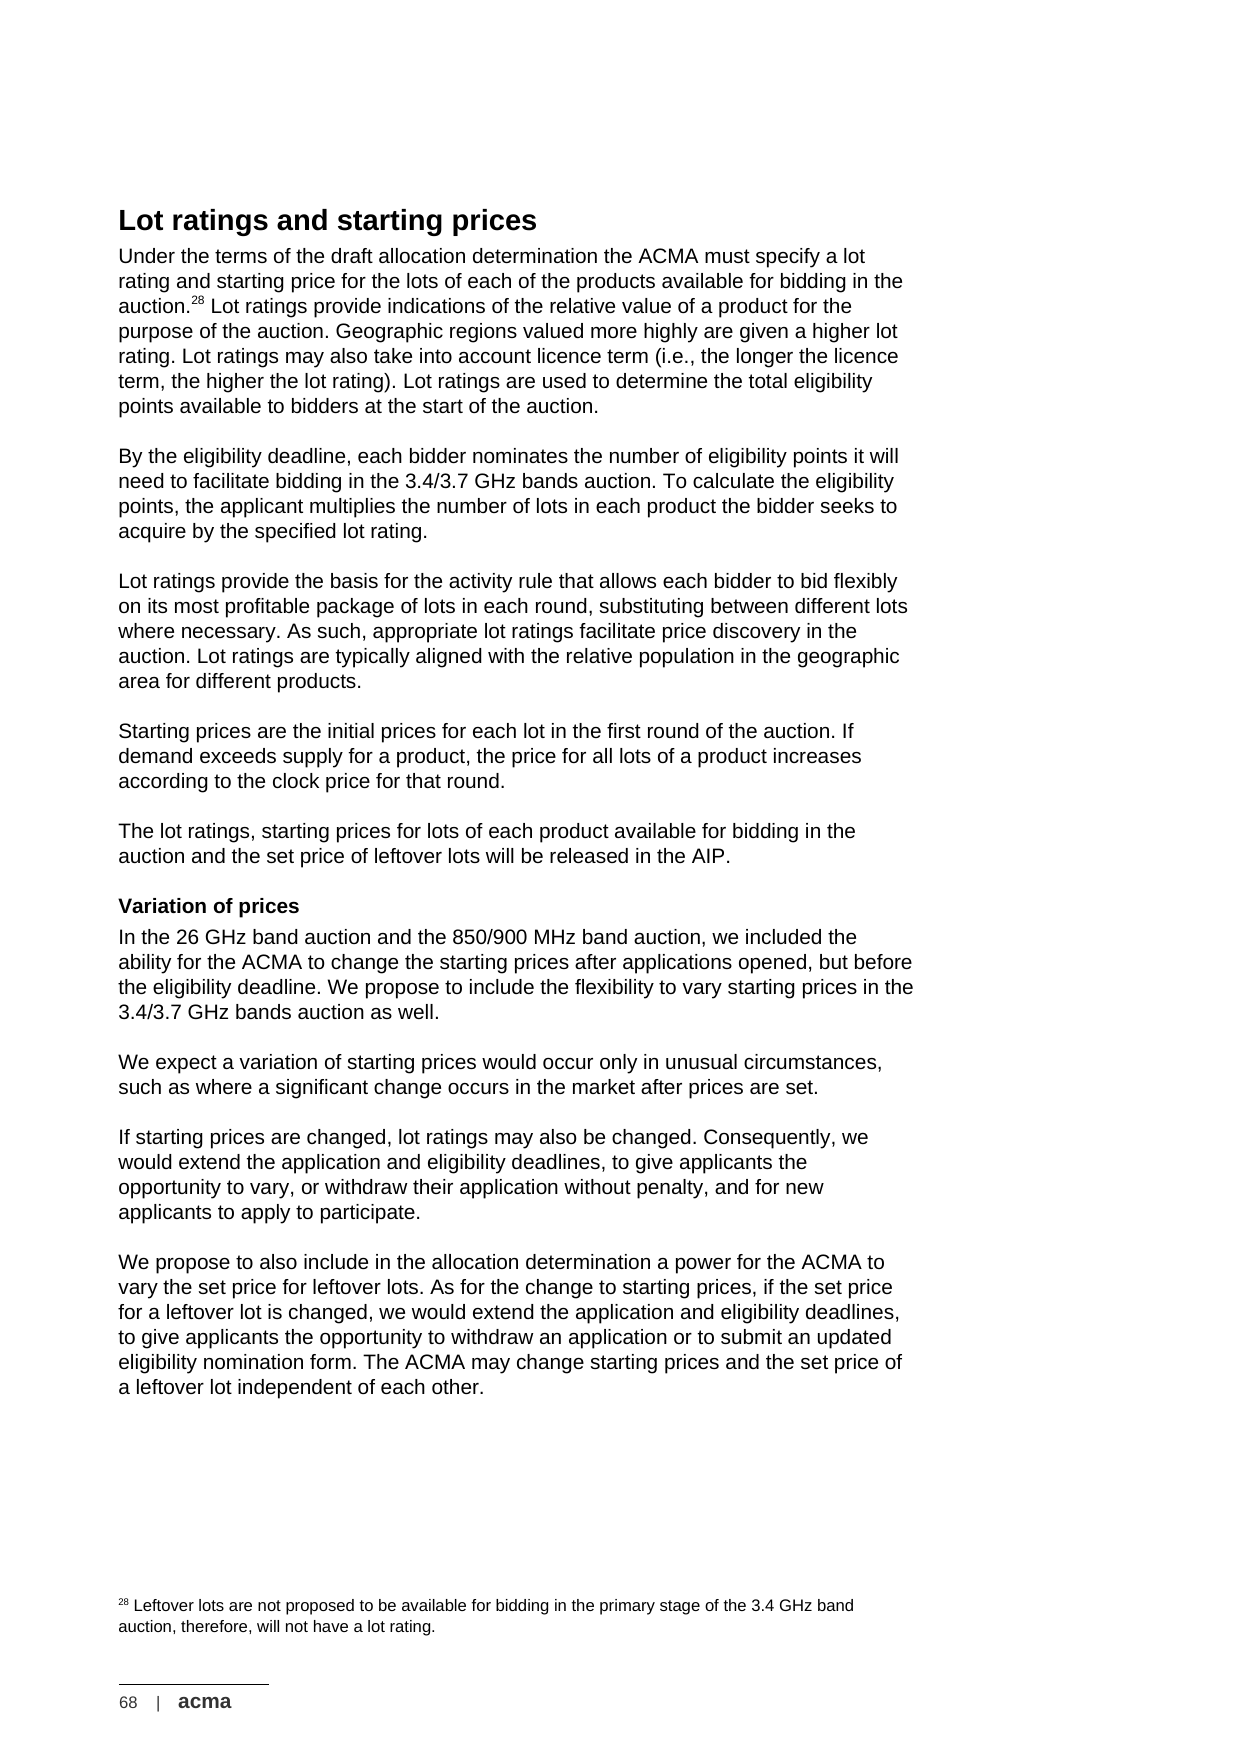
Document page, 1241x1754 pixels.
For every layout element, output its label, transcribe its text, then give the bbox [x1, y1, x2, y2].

text Lot ratings provide the basis for the activity rule that allows each bidder to bid flexibly on its most profitable package of lots in each round, substituting between different lots where necessary. As such, appropriate lot ratings facilitate price discovery in the auction. Lot ratings are typically aligned with the relative population in the geographic area for different products. [118, 567, 916, 692]
text Under the terms of the draft allocation determination the ACMA must specify a lot rating and starting price for the lots of each of the products available for bidding in the auction. Lot ratings provide indications of the relative value of a product for the purpose of the auction. Geographic regions valued more highly are given a higher lot rating. Lot ratings may also take into account licence term (i.e., the longer the licence term, the higher the lot rating). Lot ratings are used to determine the total eligibility points available to bidders at the start of the auction. [118, 242, 916, 417]
text In the 26 GHz band auction and the 850/900 MHz band auction, we included the ability for the ACMA to change the starting prices after applications opened, but before the eligibility deadline. We propose to include the flexibility to vary starting prices in the 3.4/3.7 GHz bands auction as well. [118, 924, 916, 1024]
text The lot ratings, starting prices for lots of each product available for bidding in the auction and the set price of leftover lots will be released in the AIP. [118, 817, 916, 867]
text Starting prices are the initial prices for each lot in the first round of the auction. If demand exceeds supply for a product, the price for all lots of a product increases according to the clock price for that round. [118, 717, 916, 792]
subtitle Variation of prices [118, 892, 916, 917]
text If starting prices are changed, lot ratings may also be changed. Consequently, we would extend the application and eligibility deadlines, to give applicants the opportunity to vary, or withdraw their application without penalty, and for new applicants to apply to participate. [118, 1124, 916, 1224]
text We propose to also include in the allocation determination a power for the ACMA to vary the set price for leftover lots. As for the change to starting prices, if the set price for a leftover lot is changed, we would extend the application and eligibility deadlines, to give applicants the opportunity to withdraw an application or to submit an updated eligibility nomination form. The ACMA may change starting prices and the set price of a leftover lot independent of each other. [118, 1249, 916, 1399]
text We expect a variation of starting prices would occur only in unusual circumstances, such as where a significant change occurs in the market after prices are set. [118, 1049, 916, 1099]
subtitle Lot ratings and starting prices [118, 203, 916, 236]
text By the eligibility deadline, each bidder nominates the number of eligibility points it will need to facilitate bidding in the 3.4/3.7 GHz bands auction. To calculate the eligibility points, the applicant multiplies the number of lots in each product the bidder seeks to acquire by the specified lot rating. [118, 442, 916, 542]
